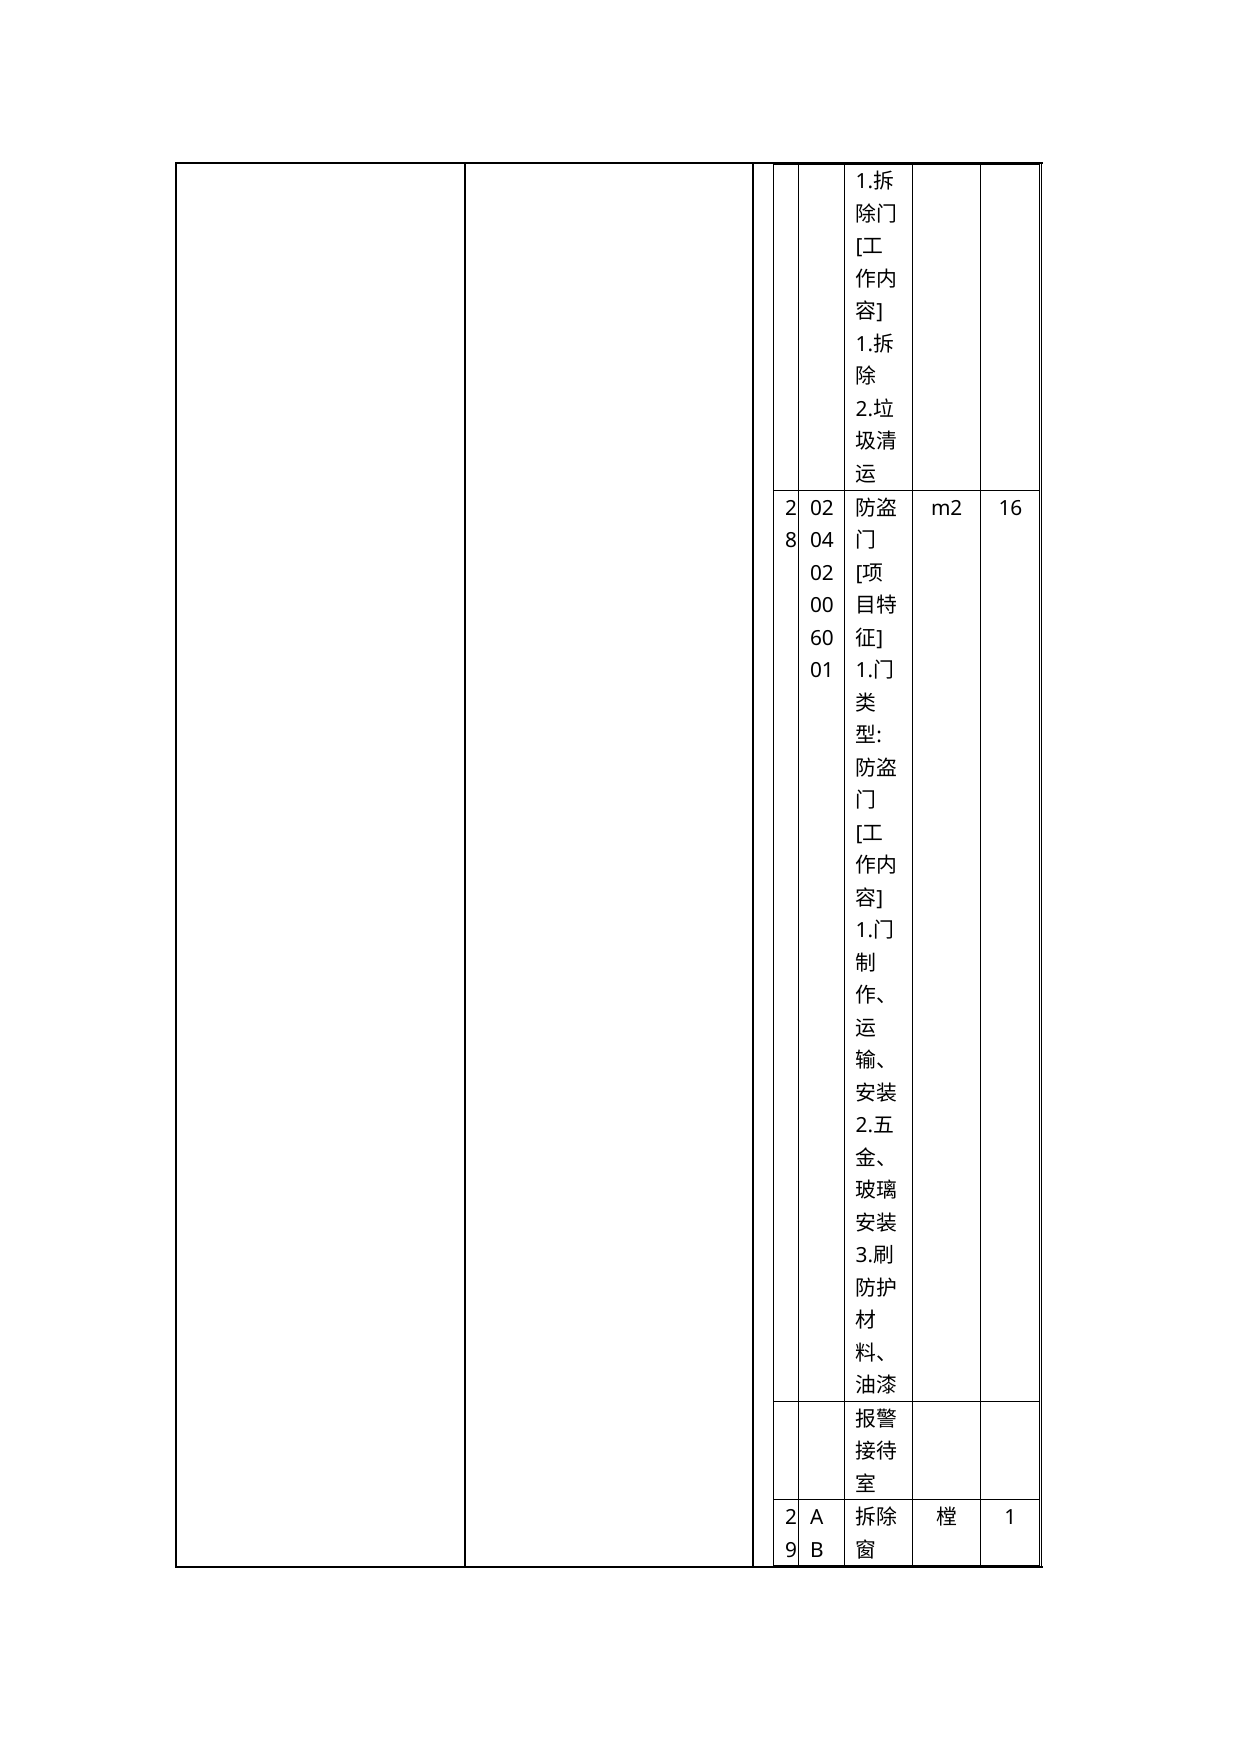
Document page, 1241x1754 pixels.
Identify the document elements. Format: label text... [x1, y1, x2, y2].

table_cell [177, 164, 464, 1566]
table_cell 1 [466, 164, 752, 1566]
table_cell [754, 164, 773, 1566]
